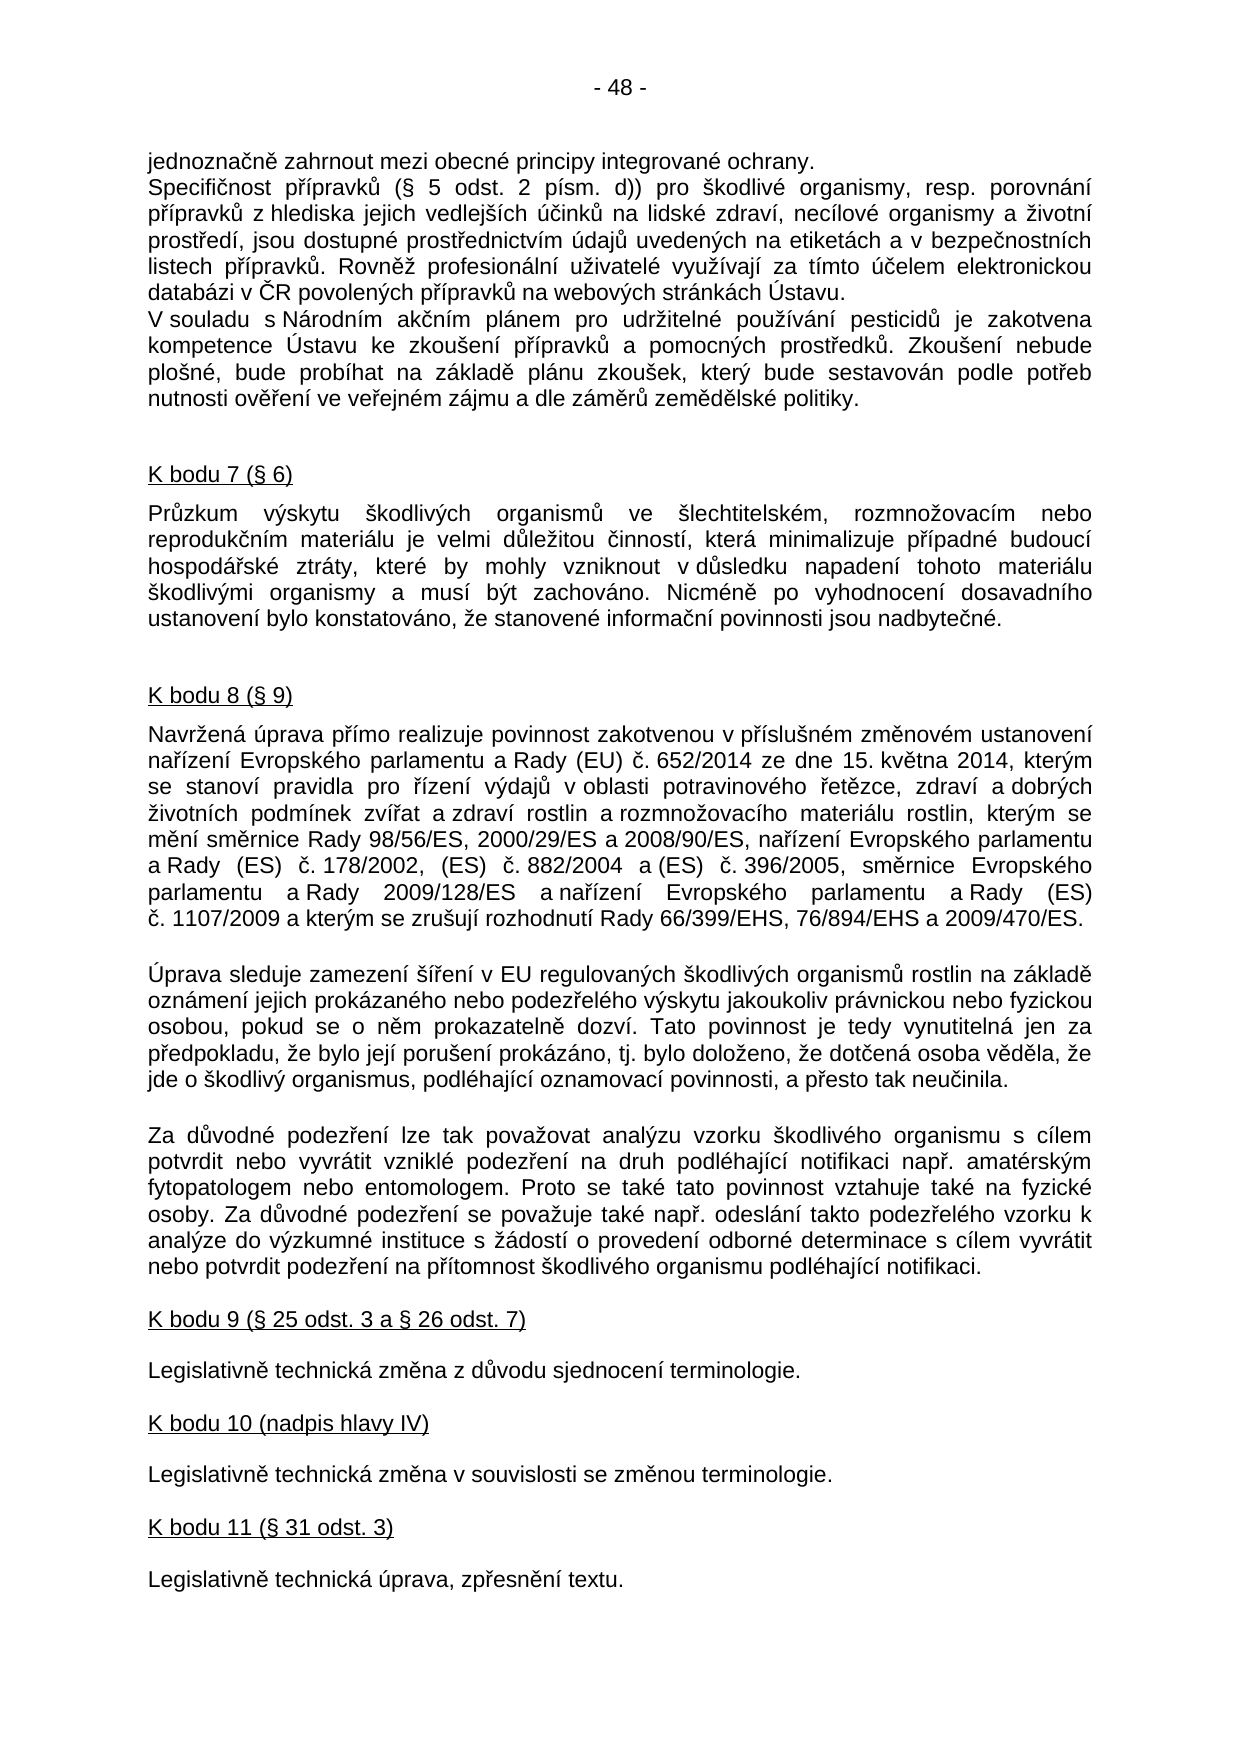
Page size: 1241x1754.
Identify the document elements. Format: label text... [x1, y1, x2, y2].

text Za důvodné podezření lze tak považovat analýzu vzorku škodlivého organismu s cílem potvrdit nebo vyvrátit vzniklé podezření na druh podléhající notifikaci např. amatérským fytopatologem nebo entomologem. Proto se také tato povinnost vztahuje také na fyzické osoby. Za důvodné podezření se považuje také např. odeslání takto podezřelého vzorku k analýze do výzkumné instituce s žádostí o provedení odborné determinace s cílem vyvrátit nebo potvrdit podezření na přítomnost škodlivého organismu podléhající notifikaci. [148, 1122, 1093, 1280]
text K bodu 9 (§ 25 odst. 3 a § 26 odst. 7) [148, 1306, 1093, 1332]
text Navržená úprava přímo realizuje povinnost zakotvenou v příslušném změnovém ustanovení nařízení Evropského parlamentu a Rady (EU) č. 652/2014 ze dne 15. května 2014, kterým se stanoví pravidla pro řízení výdajů v oblasti potravinového řetězce, zdraví a dobrých životních podmínek zvířat a zdraví rostlin a rozmnožovacího materiálu rostlin, kterým se mění směrnice Rady 98/56/ES, 2000/29/ES a 2008/90/ES, nařízení Evropského parlamentu a Rady (ES) č. 178/2002, (ES) č. 882/2004 a (ES) č. 396/2005, směrnice Evropského parlamentu a Rady 2009/128/ES a nařízení Evropského parlamentu a Rady (ES) č. 1107/2009 a kterým se zrušují rozhodnutí Rady 66/399/EHS, 76/894/EHS a 2009/470/ES. [148, 721, 1093, 931]
list K bodu 7 (§ 6) [148, 461, 1093, 487]
text K bodu 11 (§ 31 odst. 3) [148, 1514, 1093, 1541]
text Legislativně technická úprava, zpřesnění textu. [148, 1566, 1093, 1592]
text Úprava sleduje zamezení šíření v EU regulovaných škodlivých organismů rostlin na základě oznámení jejich prokázaného nebo podezřelého výskytu jakoukoliv právnickou nebo fyzickou osobou, pokud se o něm prokazatelně dozví. Tato povinnost je tedy vynutitelná jen za předpokladu, že bylo její porušení prokázáno, tj. bylo doloženo, že dotčená osoba věděla, že jde o škodlivý organismus, podléhající oznamovací povinnosti, a přesto tak neučinila. [148, 961, 1093, 1092]
text Legislativně technická změna v souvislosti se změnou terminologie. [148, 1461, 1093, 1488]
text K bodu 10 (nadpis hlavy IV) [148, 1410, 1093, 1436]
list Průzkum výskytu škodlivých organismů ve šlechtitelském, rozmnožovacím nebo reprodukčním materiálu je velmi důležitou činností, která minimalizuje případné budoucí hospodářské ztráty, které by mohly vzniknout v důsledku napadení tohoto materiálu škodlivými organismy a musí být zachováno. Nicméně po vyhodnocení dosavadního ustanovení bylo konstatováno, že stanovené informační povinnosti jsou nadbytečné. [148, 500, 1093, 632]
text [148, 148, 1093, 174]
text V souladu s Národním akčním plánem pro udržitelné používání pesticidů je zakotvena kompetence Ústavu ke zkoušení přípravků a pomocných prostředků. Zkoušení nebude plošné, bude probíhat na základě plánu zkoušek, který bude sestavován podle potřeb nutnosti ověření ve veřejném zájmu a dle záměrů zemědělské politiky. [148, 306, 1093, 411]
text Legislativně technická změna z důvodu sjednocení terminologie. [148, 1357, 1093, 1384]
list K bodu 8 (§ 9) [148, 682, 1093, 708]
text Specifičnost přípravků (§ 5 odst. 2 písm. d)) pro škodlivé organismy, resp. porovnání přípravků z hlediska jejich vedlejších účinků na lidské zdraví, necílové organismy a životní prostředí, jsou dostupné prostřednictvím údajů uvedených na etiketách a v bezpečnostních listech přípravků. Rovněž profesionální uživatelé využívají za tímto účelem elektronickou databázi v ČR povolených přípravků na webových stránkách Ústavu. [148, 174, 1093, 306]
